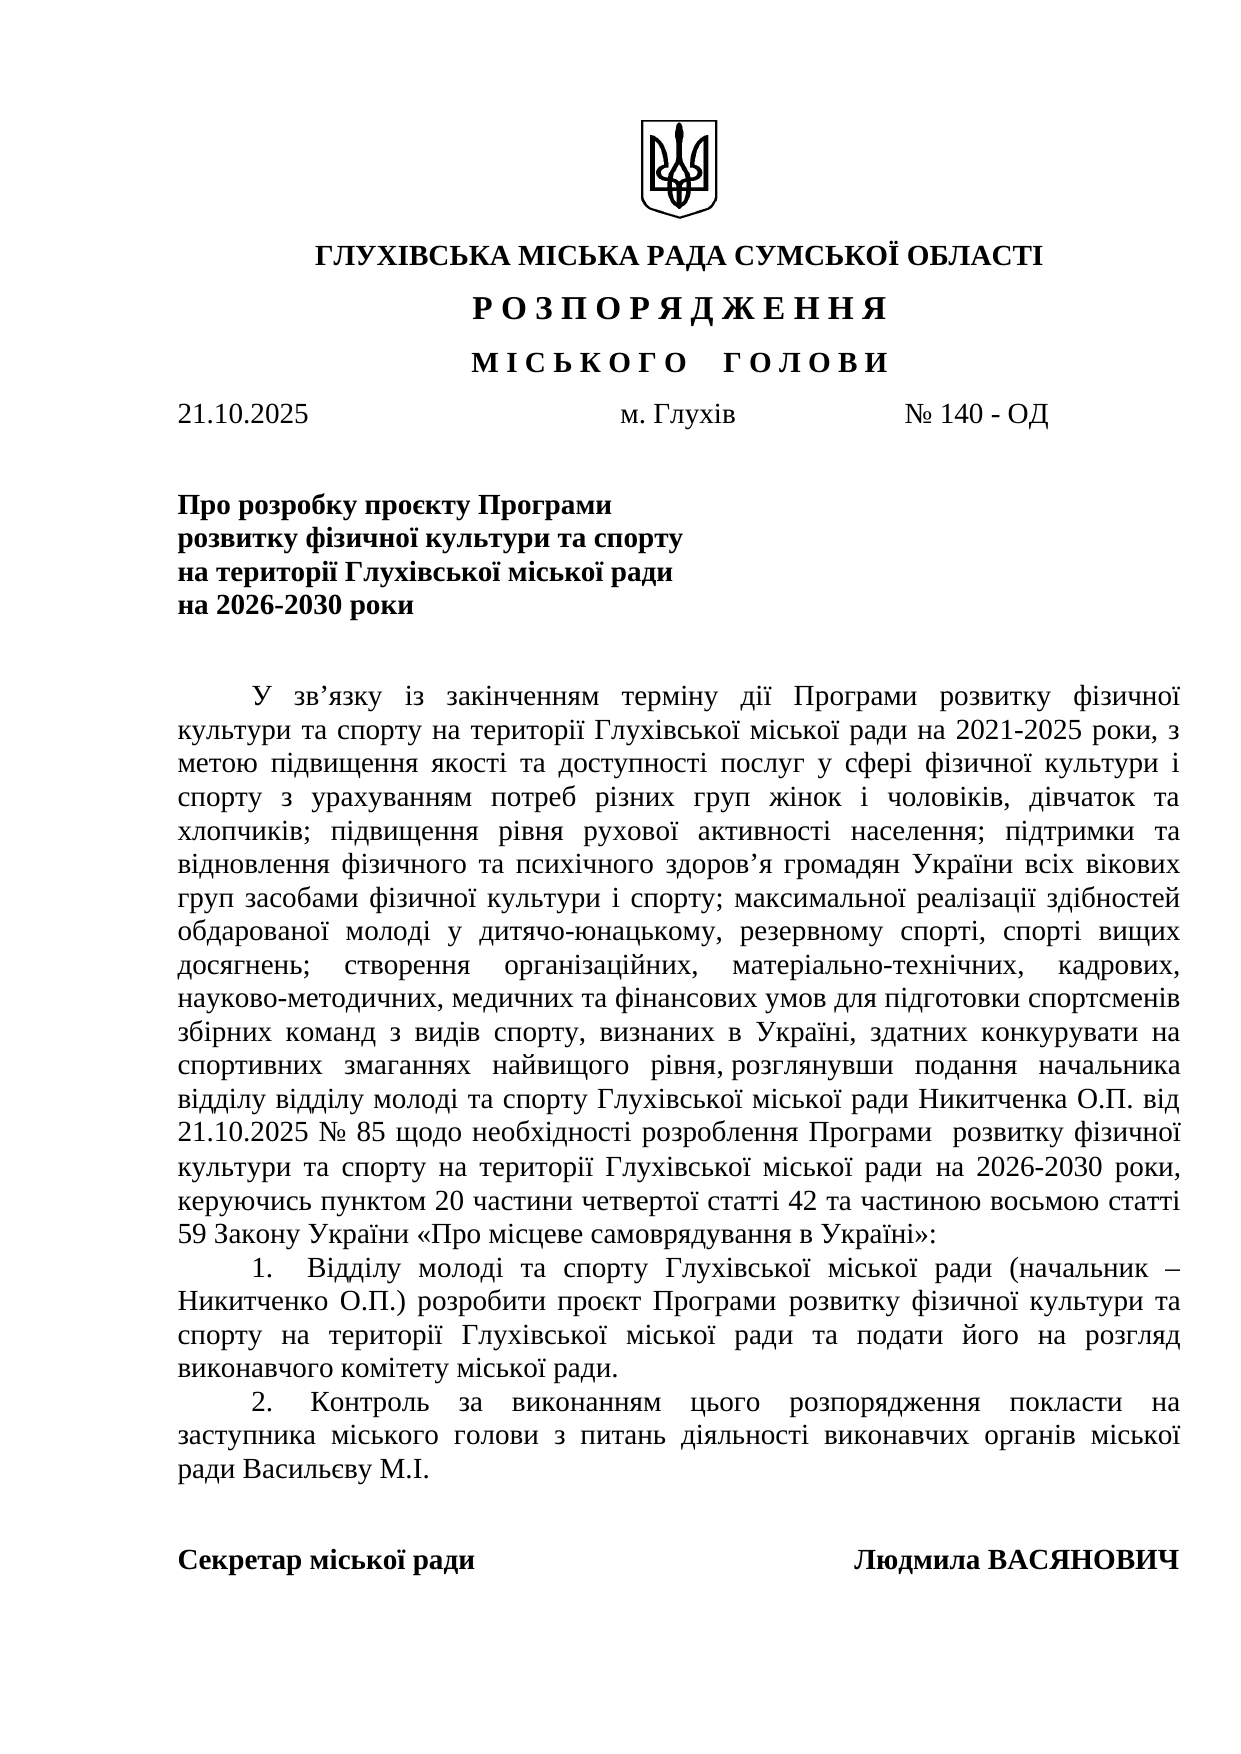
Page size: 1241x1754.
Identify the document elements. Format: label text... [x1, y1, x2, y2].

text на території Глухівської міської ради [177, 554, 1181, 587]
text Секретар міської ради Людмила ВАСЯНОВИЧ [177, 1542, 1181, 1576]
text 21.10.2025 м. Глухів № 140 - ОД [177, 396, 1181, 429]
text 1. Відділу молоді та спорту Глухівської міської ради (начальник – Никитченко О.П.) розробити проєкт Програми розвитку фізичної культури та спорту на території Глухівської міської ради та подати його на розгляд виконавчого комітету міської ради. [177, 1250, 1181, 1384]
text на 2026-2030 роки [177, 587, 1181, 621]
text 2. Контроль за виконанням цього розпорядження покласти на заступника міського голови з питань діяльності виконавчих органів міської ради Васильєву М.І. [177, 1384, 1181, 1484]
text Про розробку проєкту Програми [177, 487, 1181, 520]
subtitle ГЛУХІВСЬКА МІСЬКА РАДА СУМСЬКОЇ ОБЛАСТІ [177, 238, 1181, 271]
text У зв’язку із закінченням терміну дії Програми розвитку фізичної культури та спорту на території Глухівської міської ради на 2021-2025 роки, з метою підвищення якості та доступності послуг у сфері фізичної культури і спорту з урахуванням потреб різних груп жінок і чоловіків, дівчаток та хлопчиків; підвищення рівня рухової активності населення; підтримки та відновлення фізичного та психічного здоров’я громадян України всіх вікових груп засобами фізичної культури і спорту; максимальної реалізації здібностей обдарованої молоді у дитячо-юнацькому, резервному спорті, спорті вищих досягнень; створення організаційних, матеріально-технічних, кадрових, науково-методичних, медичних та фінансових умов для підготовки спортсменів збірних команд з видів спорту, визнаних в Україні, здатних конкурувати на спортивних змаганнях найвищого рівня, розглянувши подання начальника відділу відділу молоді та спорту Глухівської міської ради Никитченка О.П. від 21.10.2025 № 85 щодо необхідності розроблення Програми розвитку фізичної культури та спорту на території Глухівської міської ради на 2026-2030 роки, керуючись пунктом 20 частини четвертої статті 42 та частиною восьмою статті 59 Закону України «Про місцеве самоврядування в Україні»: [177, 678, 1181, 1250]
picture [638, 118, 720, 221]
subtitle М І С Ь К О Г О Г О Л О В И [177, 345, 1181, 379]
text розвитку фізичної культури та спорту [177, 520, 1181, 554]
subtitle Р О З П О Р Я Д Ж Е Н Н Я [177, 288, 1181, 326]
